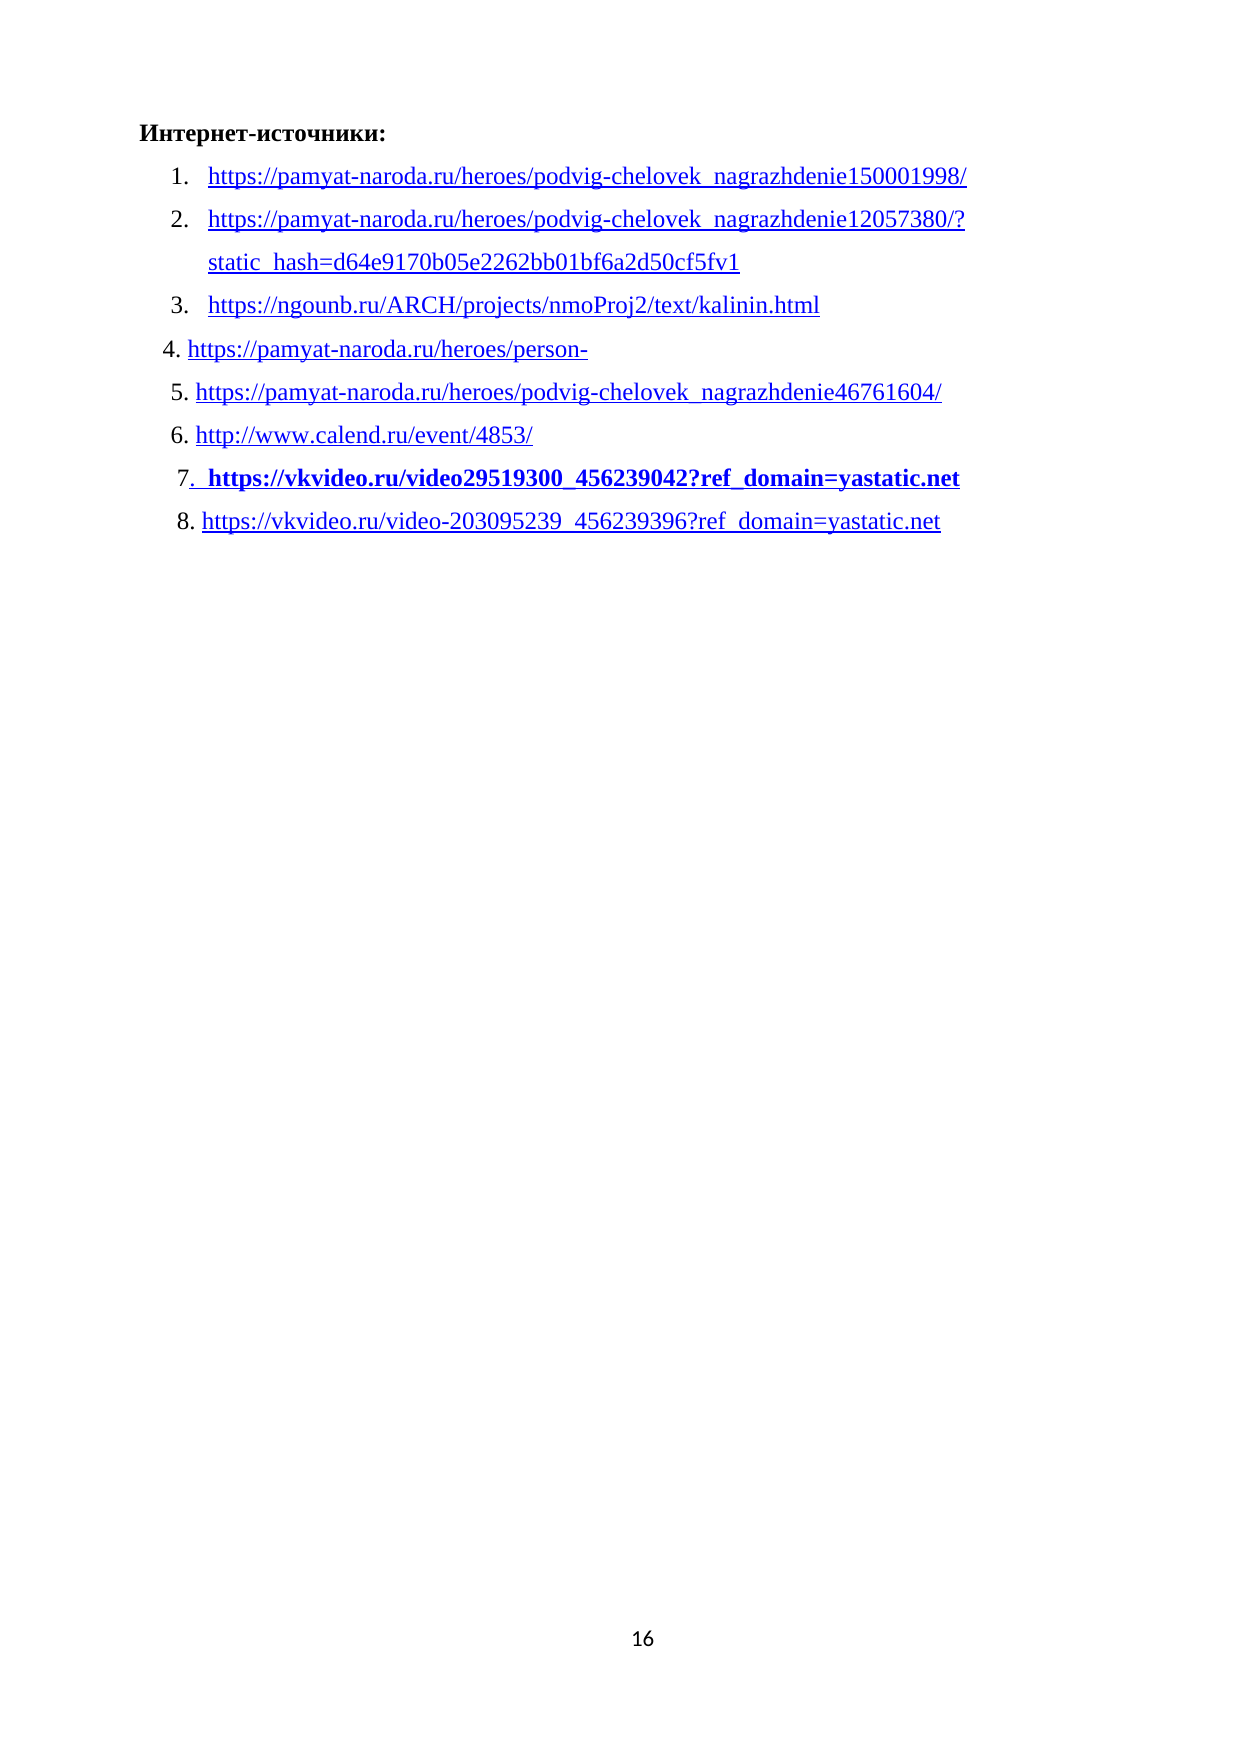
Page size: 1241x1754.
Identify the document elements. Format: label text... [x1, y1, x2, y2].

text 6. http://www.calend.ru/event/4853/ [133, 420, 1152, 449]
list https://pamyat-naroda.ru/heroes/podvig-chelovek_nagrazhdenie150001998/ [170, 161, 1152, 190]
list https://ngounb.ru/ARCH/projects/nmoProj2/text/kalinin.html [170, 291, 1152, 319]
text 7. https://vkvideo.ru/video29519300_456239042?ref_domain=yastatic.net [133, 463, 1152, 492]
text Интернет-источники: [133, 118, 1152, 147]
text 8. https://vkvideo.ru/video-203095239_456239396?ref_domain=yastatic.net [133, 506, 1152, 535]
list https://pamyat-naroda.ru/heroes/podvig-chelovek_nagrazhdenie12057380/?static_hash=d64e9170b05e2262bb01bf6a2d50cf5fv1 [170, 204, 1152, 276]
text 4. https://pamyat-naroda.ru/heroes/person- [162, 334, 1152, 362]
text 5. https://pamyat-naroda.ru/heroes/podvig-chelovek_nagrazhdenie46761604/ [170, 377, 1152, 406]
